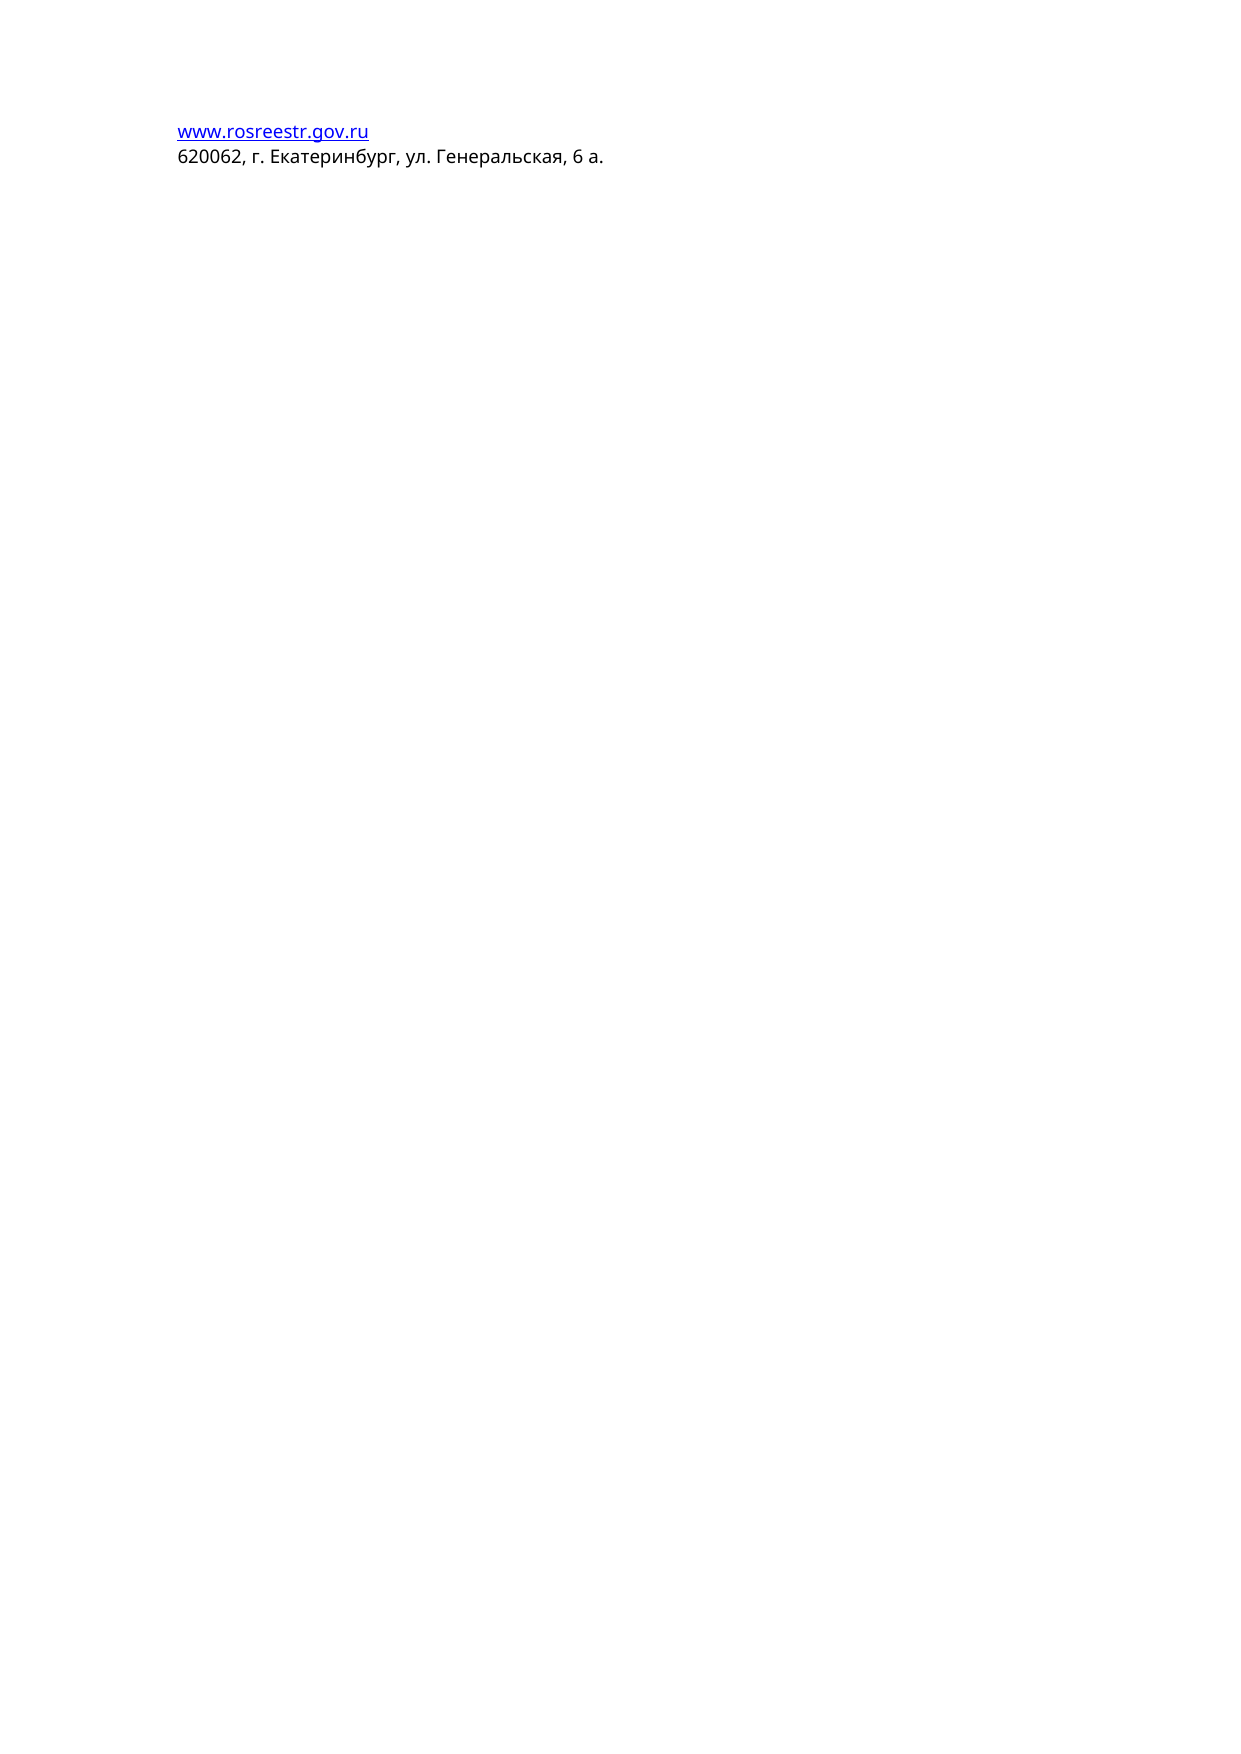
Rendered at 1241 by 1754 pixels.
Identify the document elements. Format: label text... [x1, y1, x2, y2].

text www.rosreestr.gov.ru [177, 118, 1152, 144]
text 620062, г. Екатеринбург, ул. Генеральская, 6 а. [177, 144, 1152, 169]
